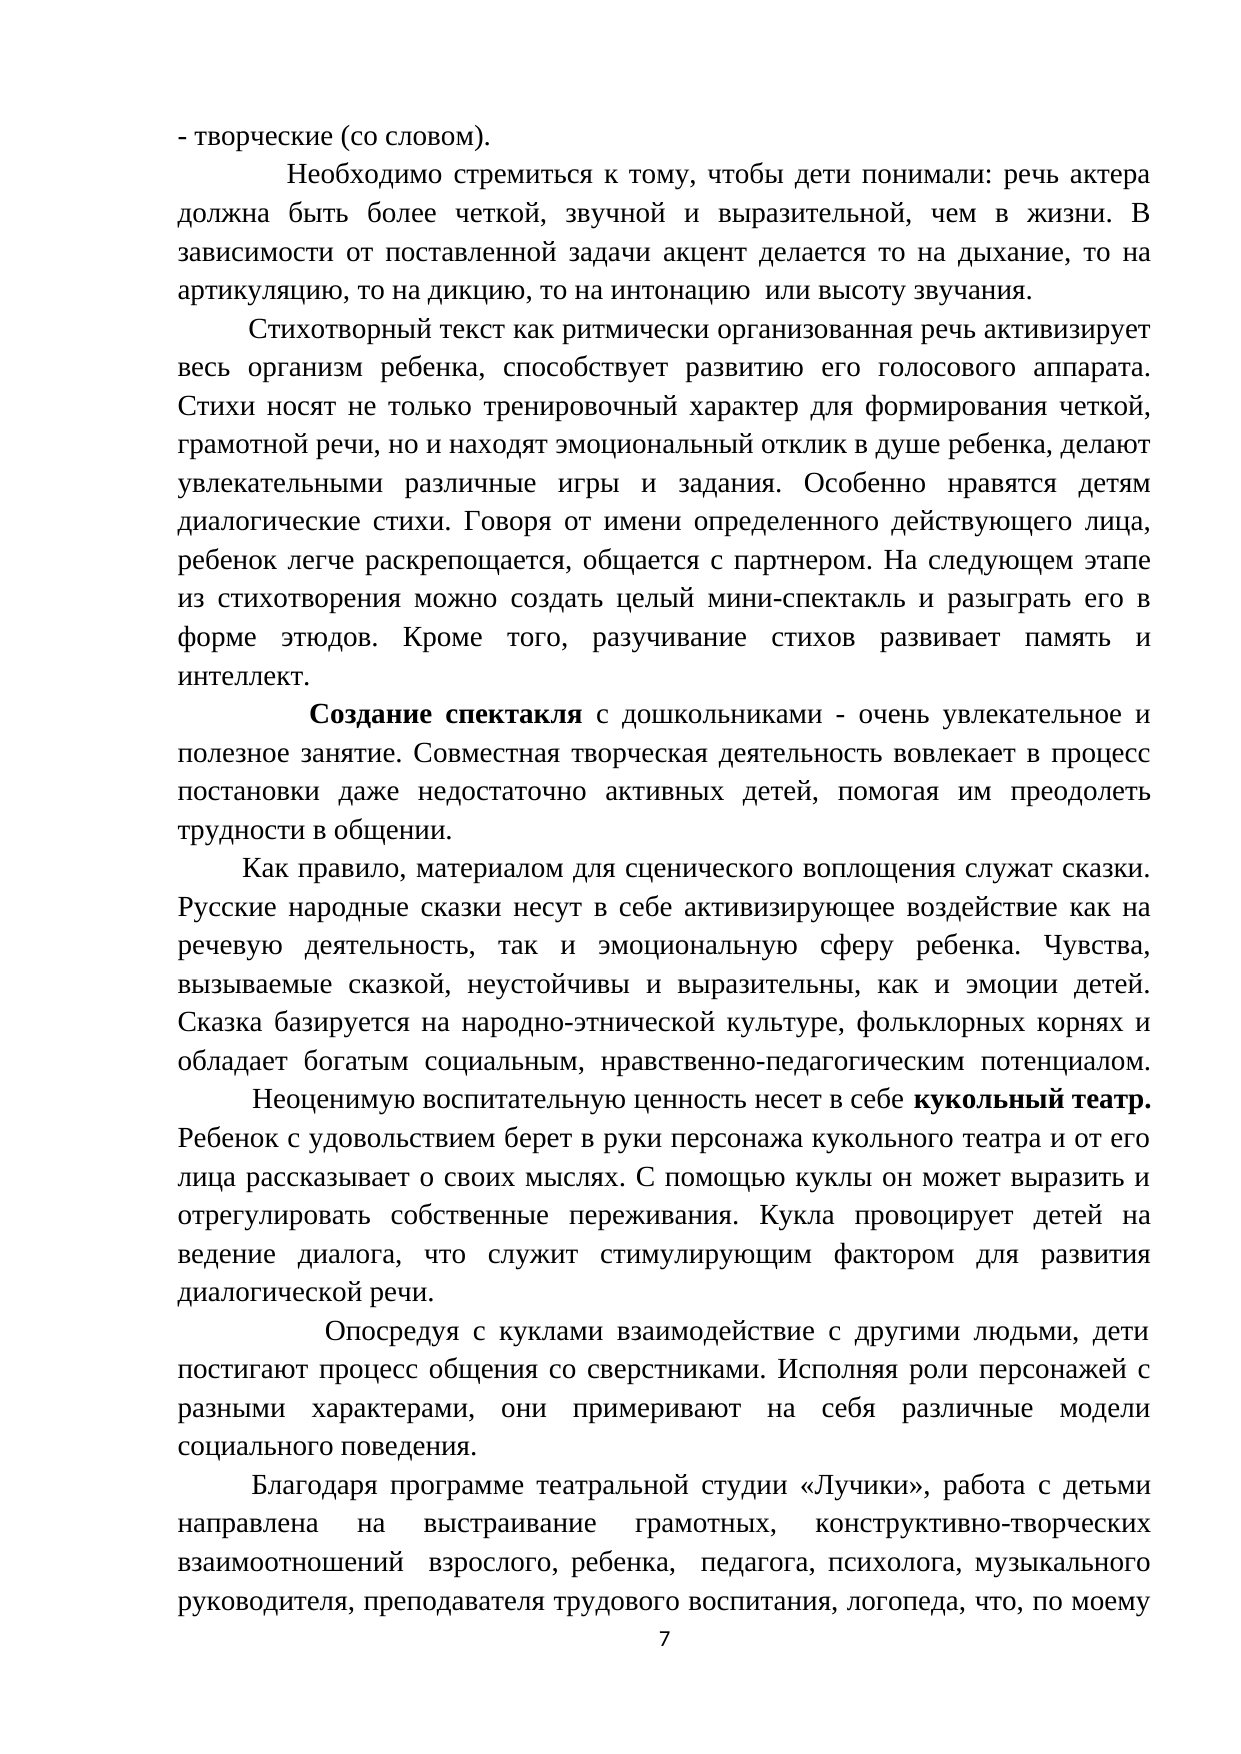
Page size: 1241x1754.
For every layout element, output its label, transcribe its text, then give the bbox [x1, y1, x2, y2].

text Стихотворный текст как ритмически организованная речь активизирует весь организм ребенка, способствует развитию его голосового аппарата. Стихи носят не только тренировочный характер для формирования четкой, грамотной речи, но и находят эмоциональный отклик в душе ребенка, делают увлекательными различные игры и задания. Особенно нравятся детям диалогические стихи. Говоря от имени определенного действующего лица, ребенок легче раскрепощается, общается с партнером. На следующем этапе из стихотворения можно создать целый мини-спектакль и разыграть его в форме этюдов. Кроме того, разучивание стихов развивает память и интеллект. [177, 311, 1152, 691]
text Создание спектакля с дошкольниками - очень увлекательное и полезное занятие. Совместная творческая деятельность вовлекает в процесс постановки даже недостаточно активных детей, помогая им преодолеть трудности в общении. [177, 696, 1152, 845]
text Как правило, материалом для сценического воплощения служат сказки. Русские народные сказки несут в себе активизирующее воздействие как на речевую деятельность, так и эмоциональную сферу ребенка. Чувства, вызываемые сказкой, неустойчивы и выразительны, как и эмоции детей. Сказка базируется на народно-этнической культуре, фольклорных корнях и обладает богатым социальным, нравственно-педагогическим потенциалом. Неоценимую воспитательную ценность несет в себе кукольный театр. Ребенок с удовольствием берет в руки персонажа кукольного театра и от его лица рассказывает о своих мыслях. С помощью куклы он может выразить и отрегулировать собственные переживания. Кукла провоцирует детей на ведение диалога, что служит стимулирующим фактором для развития диалогической речи. [177, 850, 1152, 1308]
text - творческие (со словом). [177, 118, 1152, 152]
text Необходимо стремиться к тому, чтобы дети понимали: речь актера должна быть более четкой, звучной и выразительной, чем в жизни. В зависимости от поставленной задачи акцент делается то на дыхание, то на артикуляцию, то на дикцию, то на интонацию или высоту звучания. [177, 157, 1152, 306]
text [177, 1467, 1152, 1616]
text Опосредуя с куклами взаимодействие с другими людьми, дети постигают процесс общения со сверстниками. Исполняя роли персонажей с разными характерами, они примеривают на себя различные модели социального поведения. [177, 1313, 1152, 1462]
